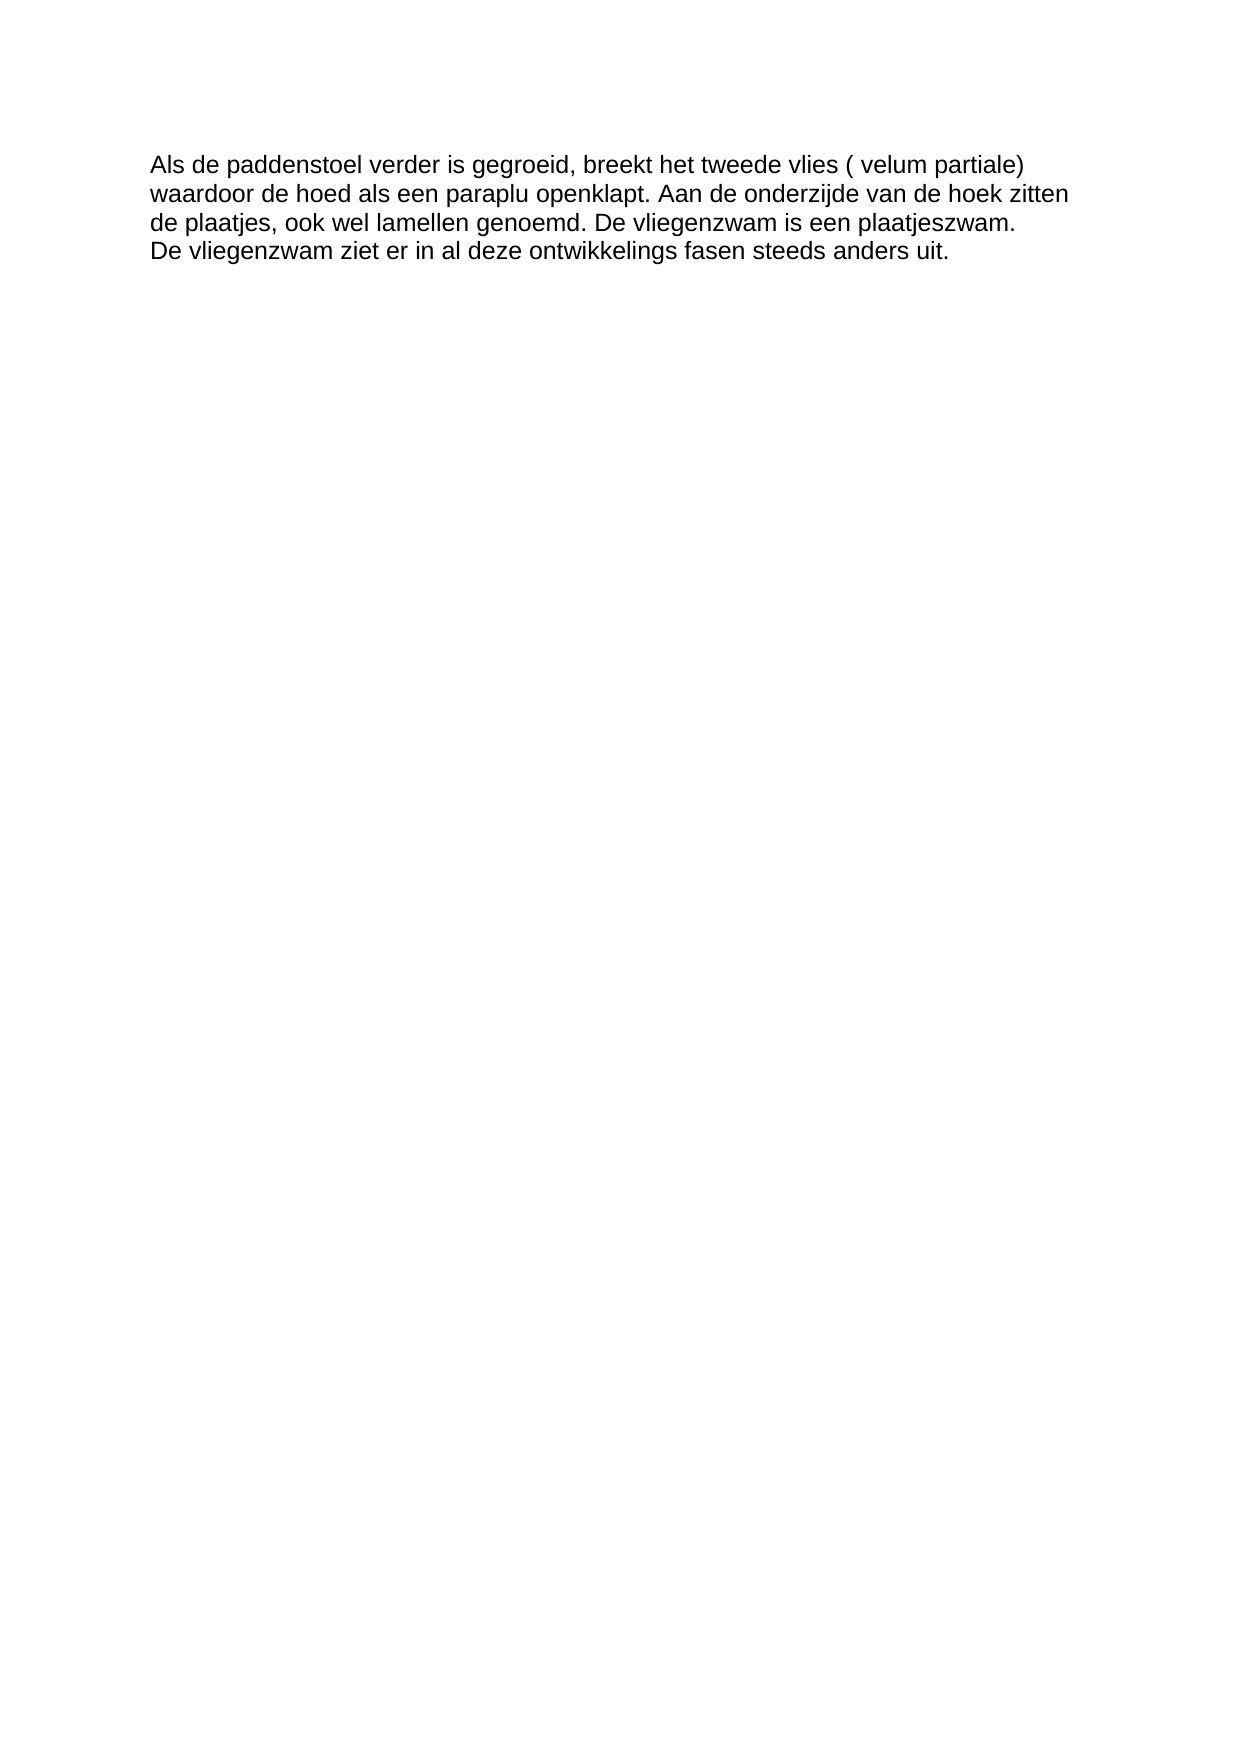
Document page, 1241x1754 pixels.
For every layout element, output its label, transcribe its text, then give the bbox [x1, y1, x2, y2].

text De vliegenzwam ziet er in al deze ontwikkelings fasen steeds anders uit. [150, 236, 1090, 265]
text Als de paddenstoel verder is gegroeid, breekt het tweede vlies ( velum partiale) waardoor de hoed als een paraplu openklapt. Aan de onderzijde van de hoek zitten de plaatjes, ook wel lamellen genoemd. De vliegenzwam is een plaatjeszwam. [150, 150, 1090, 236]
